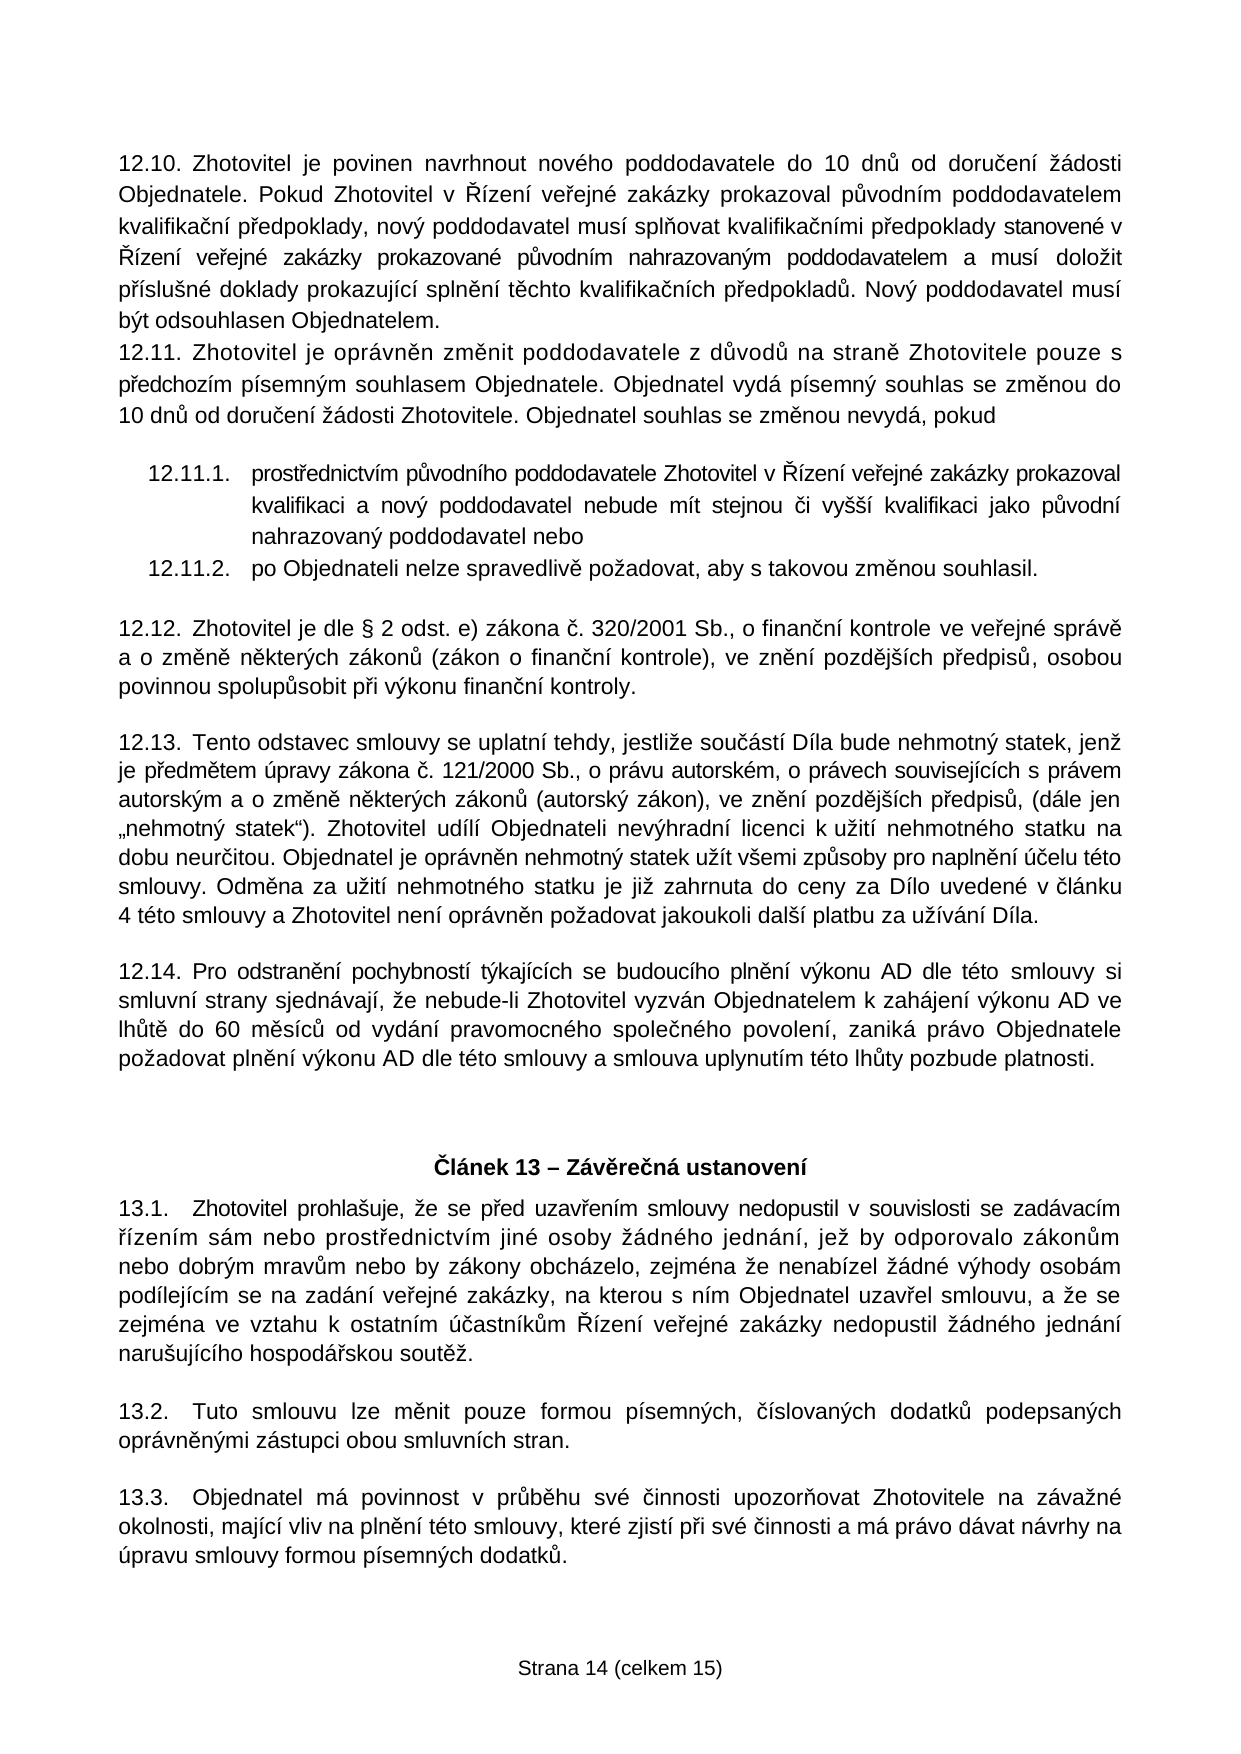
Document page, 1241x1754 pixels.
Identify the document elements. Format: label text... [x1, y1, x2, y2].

text 12.11.2. po Objednateli nelze spravedlivě požadovat, aby s takovou změnou souhlasil. [148, 555, 1122, 581]
list Zhotovitel prohlašuje, že se před uzavřením smlouvy nedopustil v souvislosti se zadávacím řízením sám nebo prostřednictvím jiné osoby žádného jednání, jež by odporovalo zákonům nebo dobrým mravům nebo by zákony obcházelo, zejména že nenabízel žádné výhody osobám podílejícím se na zadání veřejné zakázky, na kterou s ním Objednatel uzavřel smlouvu, a že se zejména ve vztahu k ostatním účastníkům Řízení veřejné zakázky nedopustil žádného jednání narušujícího hospodářskou soutěž. [118, 1195, 1122, 1366]
list Pro odstranění pochybností týkajících se budoucího plnění výkonu AD dle této smlouvy si smluvní strany sjednávají, že nebude-li Zhotovitel vyzván Objednatelem k zahájení výkonu AD ve lhůtě do 60 měsíců od vydání pravomocného společného povolení, zaniká právo Objednatele požadovat plnění výkonu AD dle této smlouvy a smlouva uplynutím této lhůty pozbude platnosti. [118, 958, 1122, 1071]
list Zhotovitel je povinen navrhnout nového poddodavatele do 10 dnů od doručení žádosti Objednatele. Pokud Zhotovitel v Řízení veřejné zakázky prokazoval původním poddodavatelem kvalifikační předpoklady, nový poddodavatel musí splňovat kvalifikačními předpoklady stanovené v Řízení veřejné zakázky prokazované původním nahrazovaným poddodavatelem a musí doložit příslušné doklady prokazující splnění těchto kvalifikačních předpokladů. Nový poddodavatel musí být odsouhlasen Objednatelem. [118, 150, 1122, 334]
list Tuto smlouvu lze měnit pouze formou písemných, číslovaných dodatků podepsaných oprávněnými zástupci obou smluvních stran. [118, 1398, 1122, 1453]
list Objednatel má povinnost v průběhu své činnosti upozorňovat Zhotovitele na závažné okolnosti, mající vliv na plnění této smlouvy, které zjistí při své činnosti a má právo dávat návrhy na úpravu smlouvy formou písemných dodatků. [118, 1484, 1122, 1568]
text 12.11.1. prostřednictvím původního poddodavatele Zhotovitel v Řízení veřejné zakázky prokazoval kvalifikaci a nový poddodavatel nebude mít stejnou či vyšší kvalifikaci jako původní nahrazovaný poddodavatel nebo [148, 460, 1122, 549]
list Zhotovitel je dle § 2 odst. e) zákona č. 320/2001 Sb., o finanční kontrole ve veřejné správě a o změně některých zákonů (zákon o finanční kontrole), ve znění pozdějších předpisů, osobou povinnou spolupůsobit při výkonu finanční kontroly. [118, 615, 1122, 699]
list Tento odstavec smlouvy se uplatní tehdy, jestliže součástí Díla bude nehmotný statek, jenž je předmětem úpravy zákona č. 121/2000 Sb., o právu autorském, o právech souvisejících s právem autorským a o změně některých zákonů (autorský zákon), ve znění pozdějších předpisů, (dále jen „nehmotný statek“). Zhotovitel udílí Objednateli nevýhradní licenci k užití nehmotného statku na dobu neurčitou. Objednatel je oprávněn nehmotný statek užít všemi způsoby pro naplnění účelu této smlouvy. Odměna za užití nehmotného statku je již zahrnuta do ceny za Dílo uvedené v článku 4 této smlouvy a Zhotovitel není oprávněn požadovat jakoukoli další platbu za užívání Díla. [118, 728, 1122, 929]
text Článek 13 – Závěrečná ustanovení [118, 1154, 1122, 1180]
list Zhotovitel je oprávněn změnit poddodavatele z důvodů na straně Zhotovitele pouze s předchozím písemným souhlasem Objednatele. Objednatel vydá písemný souhlas se změnou do 10 dnů od doručení žádosti Zhotovitele. Objednatel souhlas se změnou nevydá, pokud [118, 339, 1122, 428]
